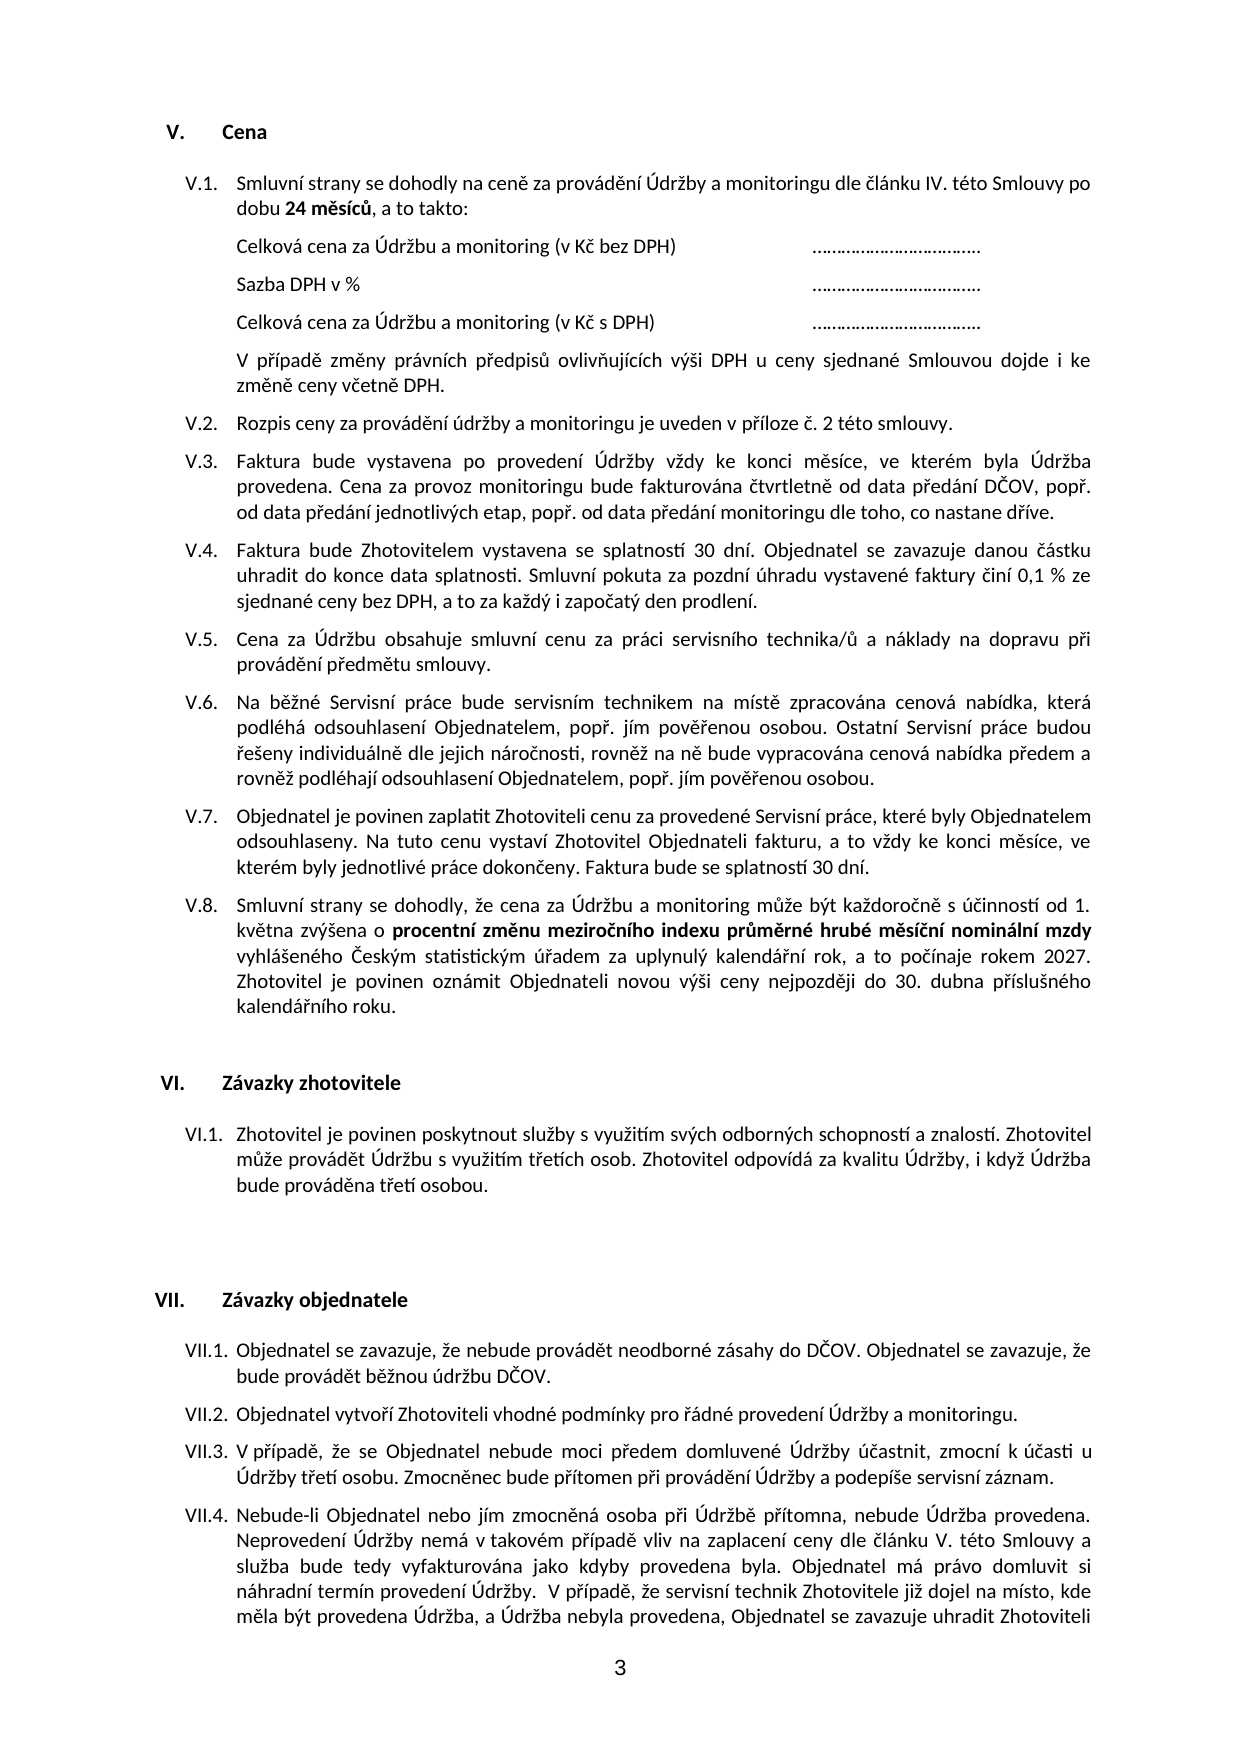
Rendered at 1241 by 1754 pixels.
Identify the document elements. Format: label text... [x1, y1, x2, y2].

list Faktura bude Zhotovitelem vystavena se splatností 30 dní. Objednatel se zavazuje danou částku uhradit do konce data splatnosti. Smluvní pokuta za pozdní úhradu vystavené faktury činí 0,1 % ze sjednané ceny bez DPH, a to za každý i započatý den prodlení. [185, 537, 1092, 613]
list Cena za Údržbu obsahuje smluvní cenu za práci servisního technika/ů a náklady na dopravu při provádění předmětu smlouvy. [185, 626, 1092, 677]
subtitle Závazky zhotovitele [185, 1069, 1092, 1096]
list Na běžné Servisní práce bude servisním technikem na místě zpracována cenová nabídka, která podléhá odsouhlasení Objednatelem, popř. jím pověřenou osobou. Ostatní Servisní práce budou řešeny individuálně dle jejich náročnosti, rovněž na ně bude vypracována cenová nabídka předem a rovněž podléhají odsouhlasení Objednatelem, popř. jím pověřenou osobou. [185, 689, 1092, 791]
list Faktura bude vystavena po provedení Údržby vždy ke konci měsíce, ve kterém byla Údržba provedena. Cena za provoz monitoringu bude fakturována čtvrtletně od data předání DČOV, popř. od data předání jednotlivých etap, popř. od data předání monitoringu dle toho, co nastane dříve. [185, 448, 1092, 524]
list Smluvní strany se dohodly na ceně za provádění Údržby a monitoringu dle článku IV. této Smlouvy po dobu 24 měsíců, a to takto: [185, 170, 1092, 221]
text V případě změny právních předpisů ovlivňujících výši DPH u ceny sjednané Smlouvou dojde i ke změně ceny včetně DPH. [236, 347, 1092, 398]
list V případě, že se Objednatel nebude moci předem domluvené Údržby účastnit, zmocní k účasti u Údržby třetí osobu. Zmocněnec bude přítomen při provádění Údržby a podepíše servisní záznam. [185, 1439, 1092, 1489]
list Rozpis ceny za provádění údržby a monitoringu je uveden v příloze č. 2 této smlouvy. [185, 410, 1092, 436]
list Smluvní strany se dohodly, že cena za Údržbu a monitoring může být každoročně s účinností od 1. května zvýšena o procentní změnu meziročního indexu průměrné hrubé měsíční nominální mzdy vyhlášeného Českým statistickým úřadem za uplynulý kalendářní rok, a to počínaje rokem 2027. Zhotovitel je povinen oznámit Objednateli novou výši ceny nejpozději do 30. dubna příslušného kalendářního roku. [185, 892, 1092, 1019]
subtitle Cena [185, 118, 1092, 145]
list Objednatel je povinen zaplatit Zhotoviteli cenu za provedené Servisní práce, které byly Objednatelem odsouhlaseny. Na tuto cenu vystaví Zhotovitel Objednateli fakturu, a to vždy ke konci měsíce, ve kterém byly jednotlivé práce dokončeny. Faktura bude se splatností 30 dní. [185, 803, 1092, 879]
list Celková cena za Údržbu a monitoring (v Kč bez DPH) …………………………….. [236, 233, 1092, 259]
list Celková cena za Údržbu a monitoring (v Kč s DPH) …………………………….. [236, 309, 1092, 334]
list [185, 1502, 1092, 1629]
list Objednatel vytvoří Zhotoviteli vhodné podmínky pro řádné provedení Údržby a monitoringu. [185, 1401, 1092, 1426]
list Zhotovitel je povinen poskytnout služby s využitím svých odborných schopností a znalostí. Zhotovitel může provádět Údržbu s využitím třetích osob. Zhotovitel odpovídá za kvalitu Údržby, i když Údržba bude prováděna třetí osobou. [185, 1121, 1092, 1197]
subtitle Závazky objednatele [185, 1286, 1092, 1312]
list Sazba DPH v % …………………………….. [236, 271, 1092, 297]
list Objednatel se zavazuje, že nebude provádět neodborné zásahy do DČOV. Objednatel se zavazuje, že bude provádět běžnou údržbu DČOV. [185, 1337, 1092, 1388]
